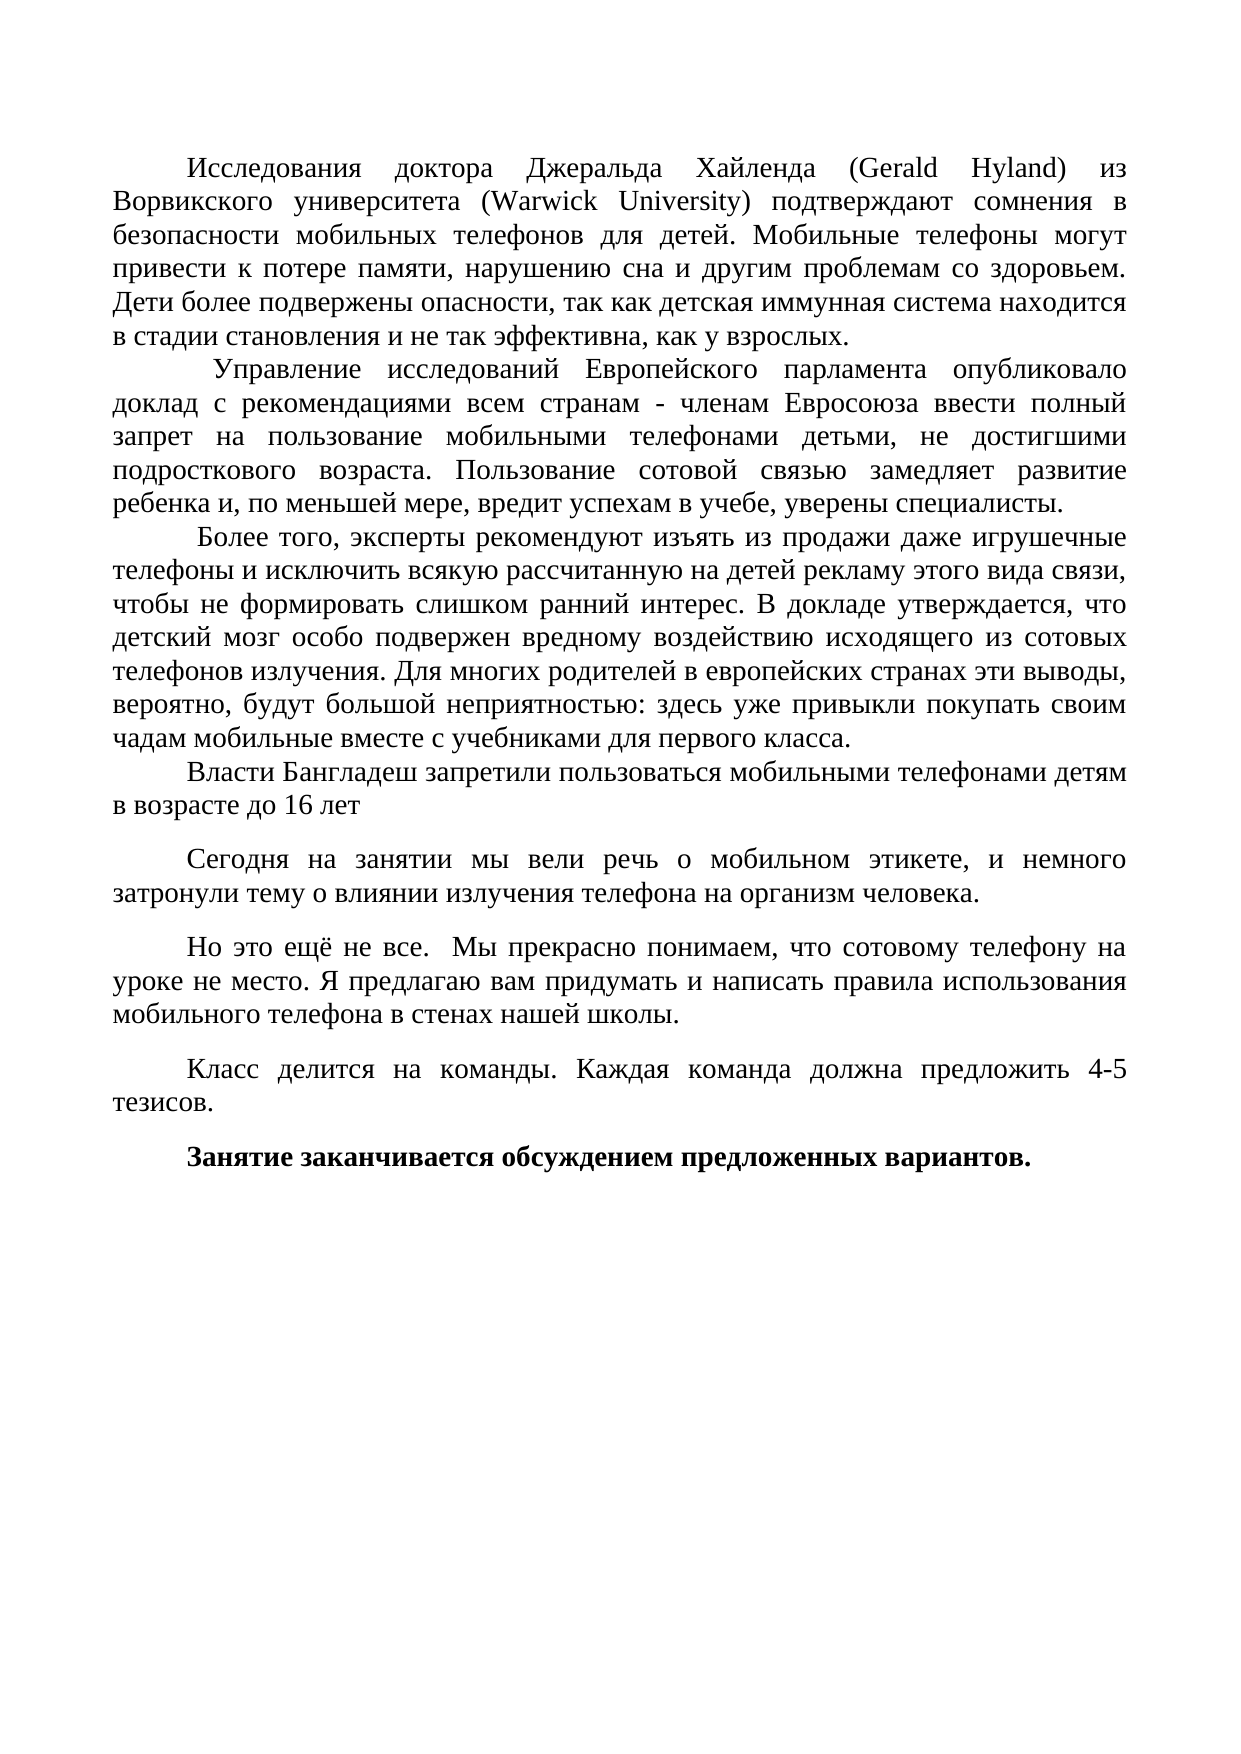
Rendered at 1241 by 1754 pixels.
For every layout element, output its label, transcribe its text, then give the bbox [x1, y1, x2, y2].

text Занятие заканчивается обсуждением предложенных вариантов. [112, 1139, 1128, 1172]
text Исследования доктора Джеральда Хайленда (Gerald Hyland) из Ворвикского университета (Warwick University) подтверждают сомнения в безопасности мобильных телефонов для детей. Мобильные телефоны могут привести к потере памяти, нарушению сна и другим проблемам со здоровьем. Дети более подвержены опасности, так как детская иммунная система находится в стадии становления и не так эффективна, как у взрослых. [112, 150, 1128, 351]
text Класс делится на команды. Каждая команда должна предложить 4-5 тезисов. [112, 1051, 1128, 1118]
text Власти Бангладеш запретили пользоваться мобильными телефонами детям в возрасте до 16 лет [112, 754, 1128, 821]
text Более того, эксперты рекомендуют изъять из продажи даже игрушечные телефоны и исключить всякую рассчитанную на детей рекламу этого вида связи, чтобы не формировать слишком ранний интерес. В докладе утверждается, что детский мозг особо подвержен вредному воздействию исходящего из сотовых телефонов излучения. Для многих родителей в европейских странах эти выводы, вероятно, будут большой неприятностью: здесь уже привыкли покупать своим чадам мобильные вместе с учебниками для первого класса. [112, 519, 1128, 754]
text Управление исследований Европейского парламента опубликовало доклад с рекомендациями всем странам - членам Евросоюза ввести полный запрет на пользование мобильными телефонами детьми, не достигшими подросткового возраста. Пользование сотовой связью замедляет развитие ребенка и, по меньшей мере, вредит успехам в учебе, уверены специалисты. [112, 351, 1128, 519]
text Но это ещё не все. Мы прекрасно понимаем, что сотовому телефону на уроке не место. Я предлагаю вам придумать и написать правила использования мобильного телефона в стенах нашей школы. [112, 929, 1128, 1030]
text Сегодня на занятии мы вели речь о мобильном этикете, и немного затронули тему о влиянии излучения телефона на организм человека. [112, 842, 1128, 909]
